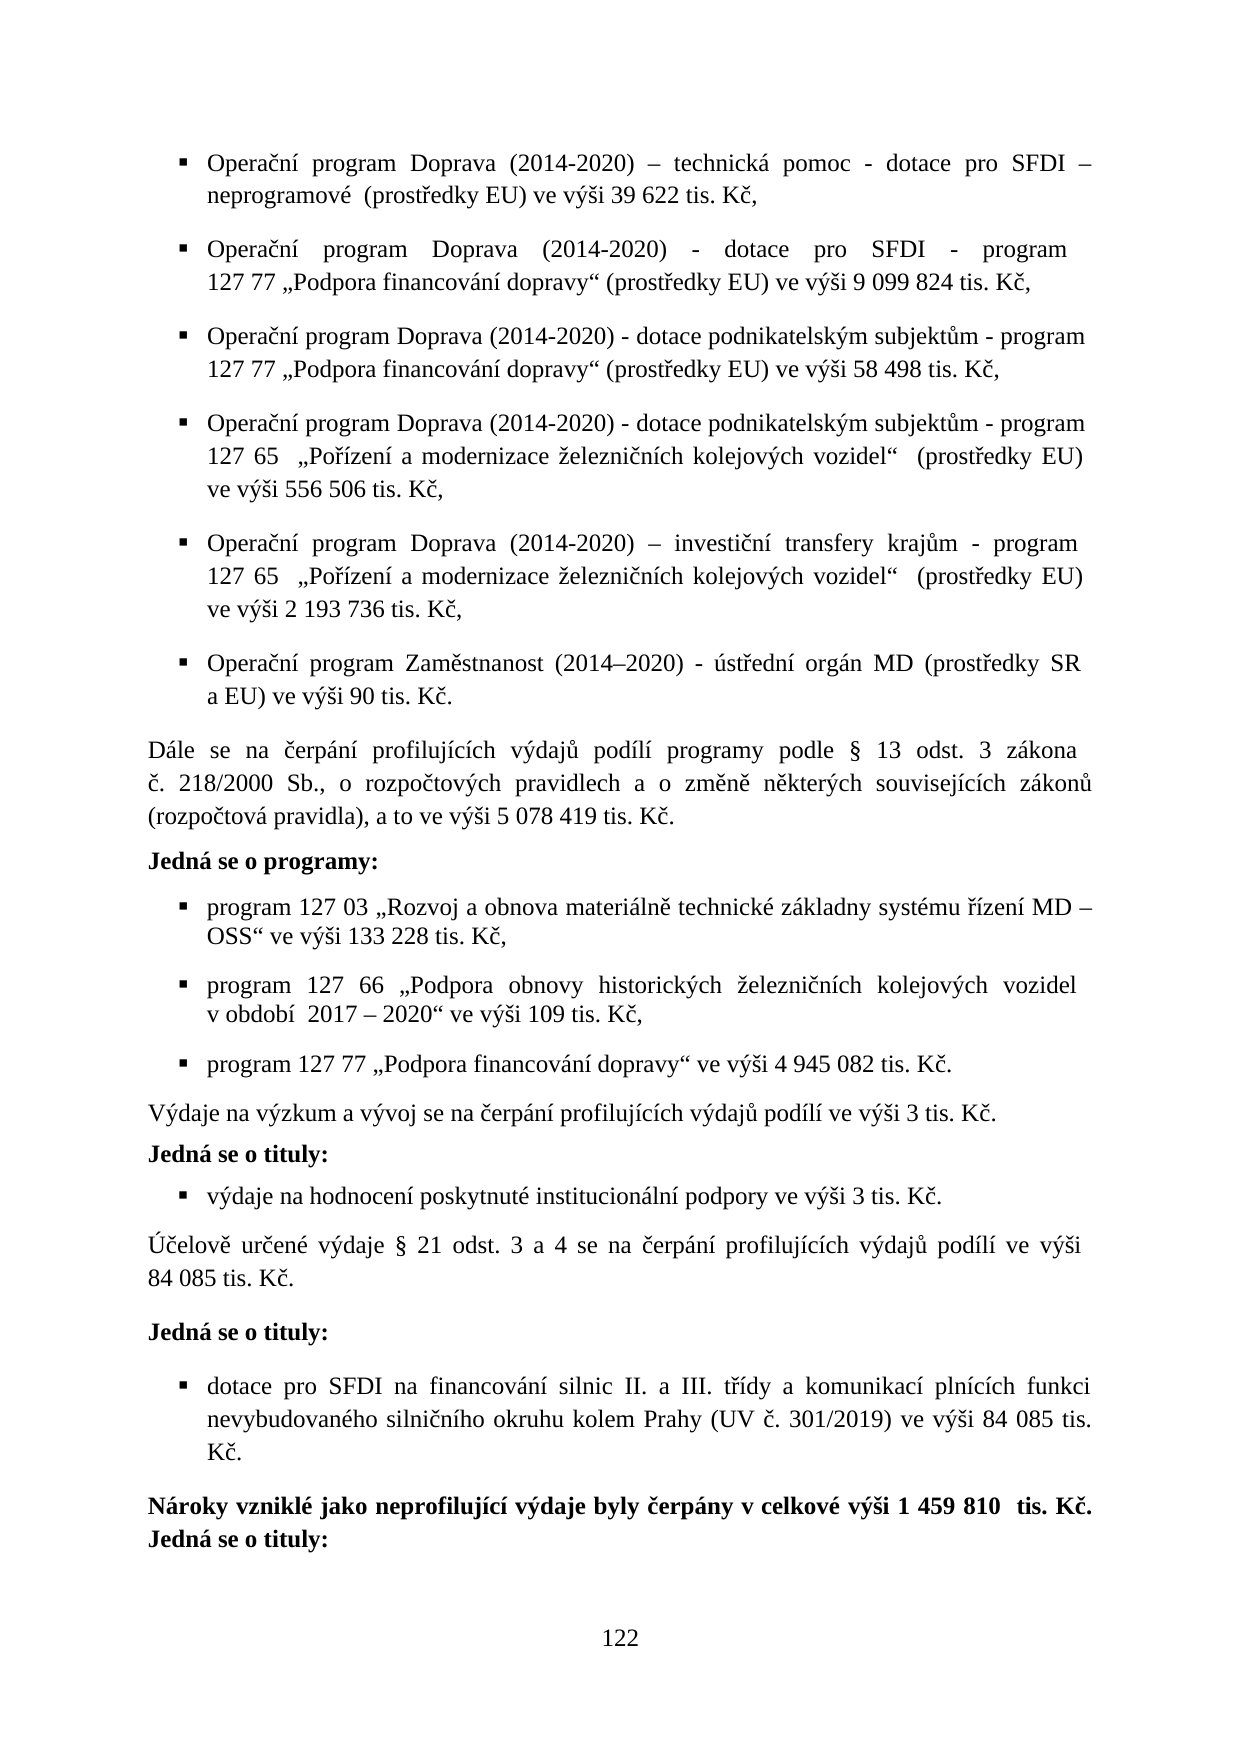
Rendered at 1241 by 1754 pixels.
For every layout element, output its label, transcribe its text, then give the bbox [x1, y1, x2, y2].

list program 127 66 „Podpora obnovy historických železničních kolejových vozidel v období 2017 – 2020“ ve výši 109 tis. Kč, [177, 970, 1093, 1028]
text Jedná se o tituly: [148, 1317, 1093, 1346]
list program 127 03 „Rozvoj a obnova materiálně technické základny systému řízení MD – OSS“ ve výši 133 228 tis. Kč, [177, 892, 1093, 949]
list program 127 77 „Podpora financování dopravy“ ve výši 4 945 082 tis. Kč. [177, 1049, 1093, 1077]
text Jedná se o tituly: [148, 1139, 1093, 1168]
list dotace pro SFDI na financování silnic II. a III. třídy a komunikací plnících funkci nevybudovaného silničního okruhu kolem Prahy (UV č. 301/2019) ve výši 84 085 tis. Kč. [177, 1371, 1093, 1466]
text Jedná se o programy: [148, 846, 1093, 875]
list Operační program Doprava (2014-2020) - dotace podnikatelským subjektům - program 127 77 „Podpora financování dopravy“ (prostředky EU) ve výši 58 498 tis. Kč, [177, 321, 1093, 383]
list Operační program Doprava (2014-2020) – technická pomoc - dotace pro SFDI – neprogramové (prostředky EU) ve výši 39 622 tis. Kč, [177, 148, 1093, 209]
text Nároky vzniklé jako neprofilující výdaje byly čerpány v celkové výši 1 459 810 tis. Kč. Jedná se o tituly: [148, 1491, 1093, 1553]
list Operační program Zaměstnanost (2014–2020) - ústřední orgán MD (prostředky SR a EU) ve výši 90 tis. Kč. [177, 648, 1093, 710]
list Operační program Doprava (2014-2020) – investiční transfery krajům - program 127 65 „Pořízení a modernizace železničních kolejových vozidel“ (prostředky EU) ve výši 2 193 736 tis. Kč, [177, 528, 1093, 623]
text Výdaje na výzkum a vývoj se na čerpání profilujících výdajů podílí ve výši 3 tis. Kč. [148, 1098, 1093, 1127]
text Dále se na čerpání profilujících výdajů podílí programy podle § 13 odst. 3 zákona č. 218/2000 Sb., o rozpočtových pravidlech a o změně některých souvisejících zákonů (rozpočtová pravidla), a to ve výši 5 078 419 tis. Kč. [148, 735, 1093, 830]
list Operační program Doprava (2014-2020) - dotace pro SFDI - program 127 77 „Podpora financování dopravy“ (prostředky EU) ve výši 9 099 824 tis. Kč, [177, 234, 1093, 296]
list výdaje na hodnocení poskytnuté institucionální podpory ve výši 3 tis. Kč. [177, 1181, 1093, 1209]
text Účelově určené výdaje § 21 odst. 3 a 4 se na čerpání profilujících výdajů podílí ve výši 84 085 tis. Kč. [148, 1230, 1093, 1292]
list Operační program Doprava (2014-2020) - dotace podnikatelským subjektům - program 127 65 „Pořízení a modernizace železničních kolejových vozidel“ (prostředky EU) ve výši 556 506 tis. Kč, [177, 408, 1093, 503]
